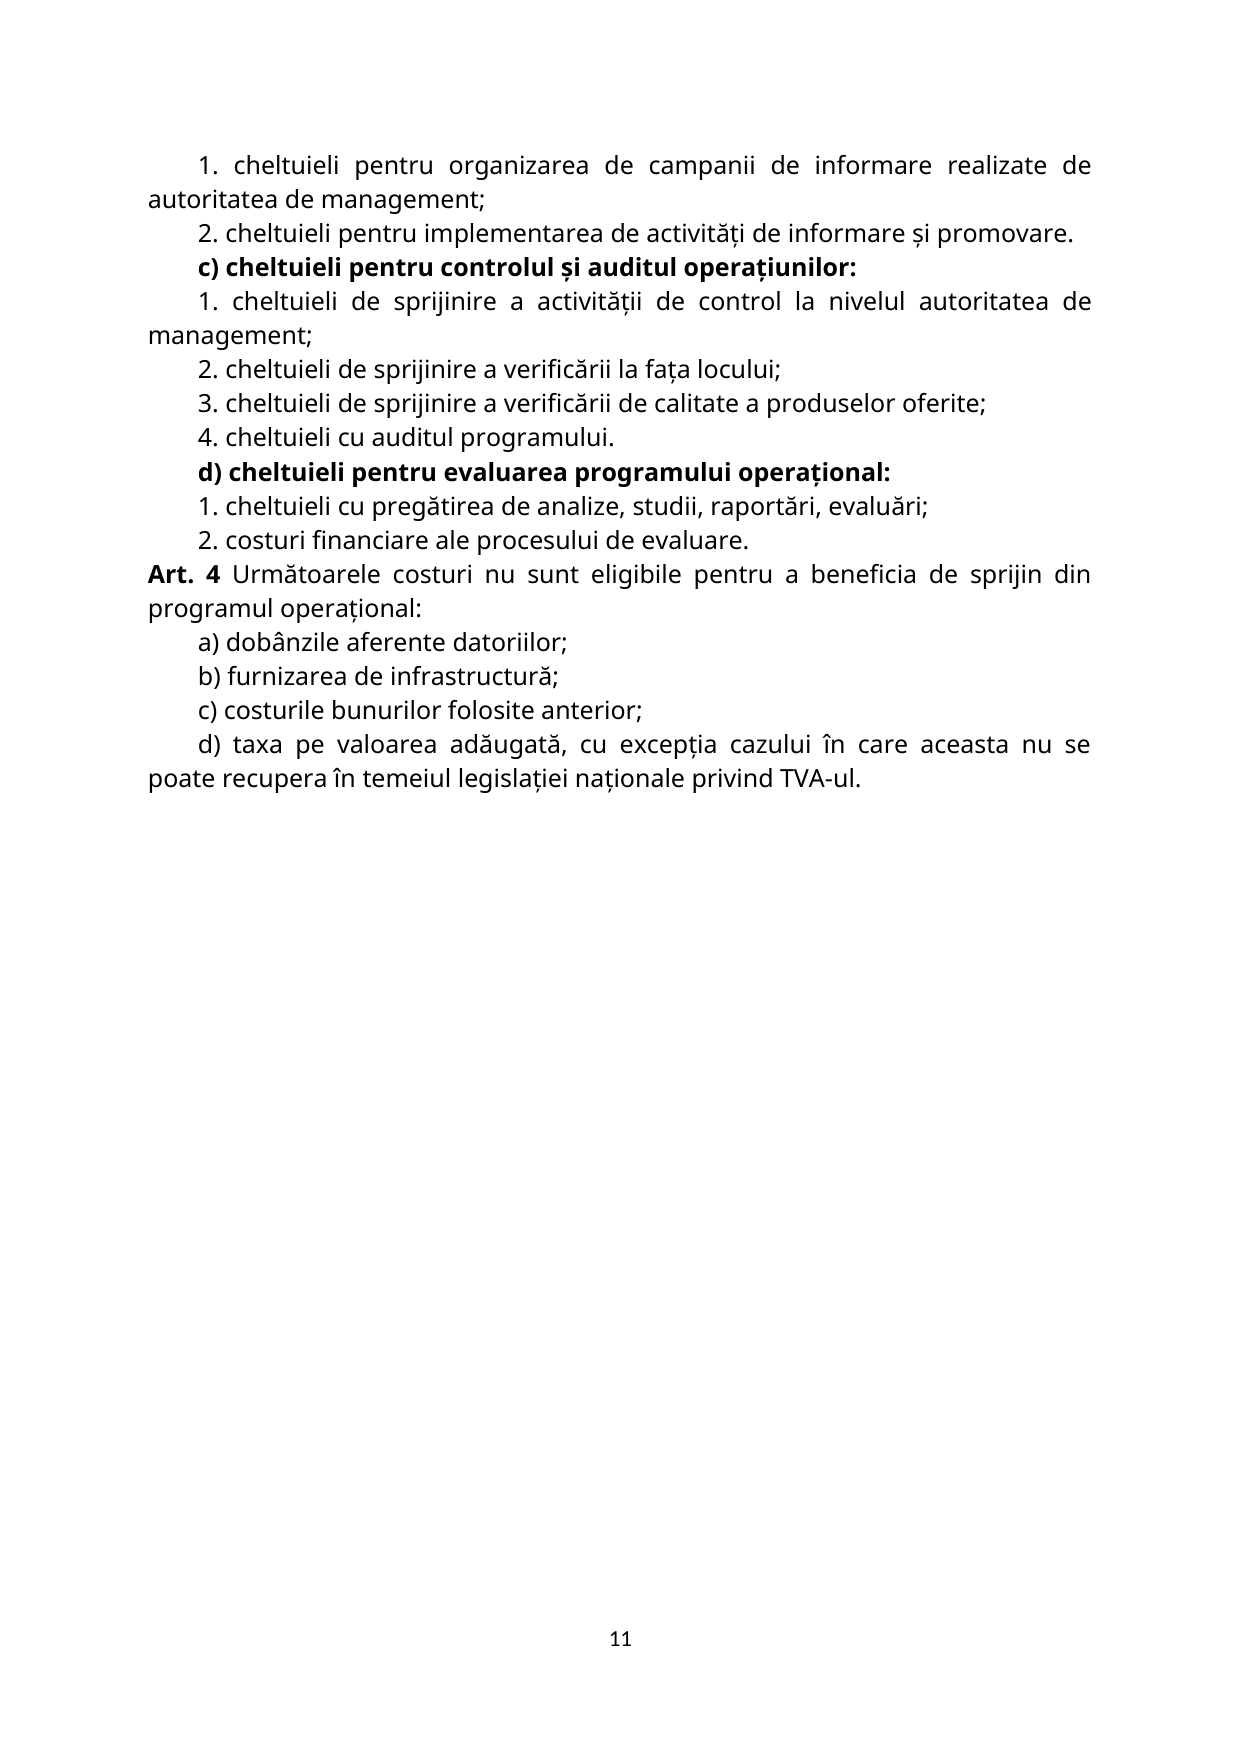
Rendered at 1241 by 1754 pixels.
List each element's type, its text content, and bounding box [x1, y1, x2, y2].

text a) dobânzile aferente datoriilor; [148, 624, 1093, 658]
text d) taxa pe valoarea adăugată, cu excepția cazului în care aceasta nu se poate recupera în temeiul legislației naționale privind TVA-ul. [148, 727, 1093, 795]
text 4. cheltuieli cu auditul programului. [148, 420, 1093, 454]
text Art. 4 Următoarele costuri nu sunt eligibile pentru a beneficia de sprijin din programul operațional: [148, 556, 1093, 624]
text d) cheltuieli pentru evaluarea programului operațional: [148, 454, 1093, 488]
text 3. cheltuieli de sprijinire a verificării de calitate a produselor oferite; [148, 386, 1093, 420]
text 1. cheltuieli cu pregătirea de analize, studii, raportări, evaluări; [148, 488, 1093, 522]
text c) cheltuieli pentru controlul și auditul operațiunilor: [148, 250, 1093, 284]
text 1. cheltuieli de sprijinire a activității de control la nivelul autoritatea de management; [148, 284, 1093, 352]
text b) furnizarea de infrastructură; [148, 658, 1093, 693]
text 2. cheltuieli de sprijinire a verificării la fața locului; [148, 352, 1093, 386]
text 1. cheltuieli pentru organizarea de campanii de informare realizate de autoritatea de management; [148, 148, 1093, 216]
text 2. costuri financiare ale procesului de evaluare. [148, 522, 1093, 556]
text 2. cheltuieli pentru implementarea de activități de informare și promovare. [148, 216, 1093, 250]
text c) costurile bunurilor folosite anterior; [148, 693, 1093, 727]
